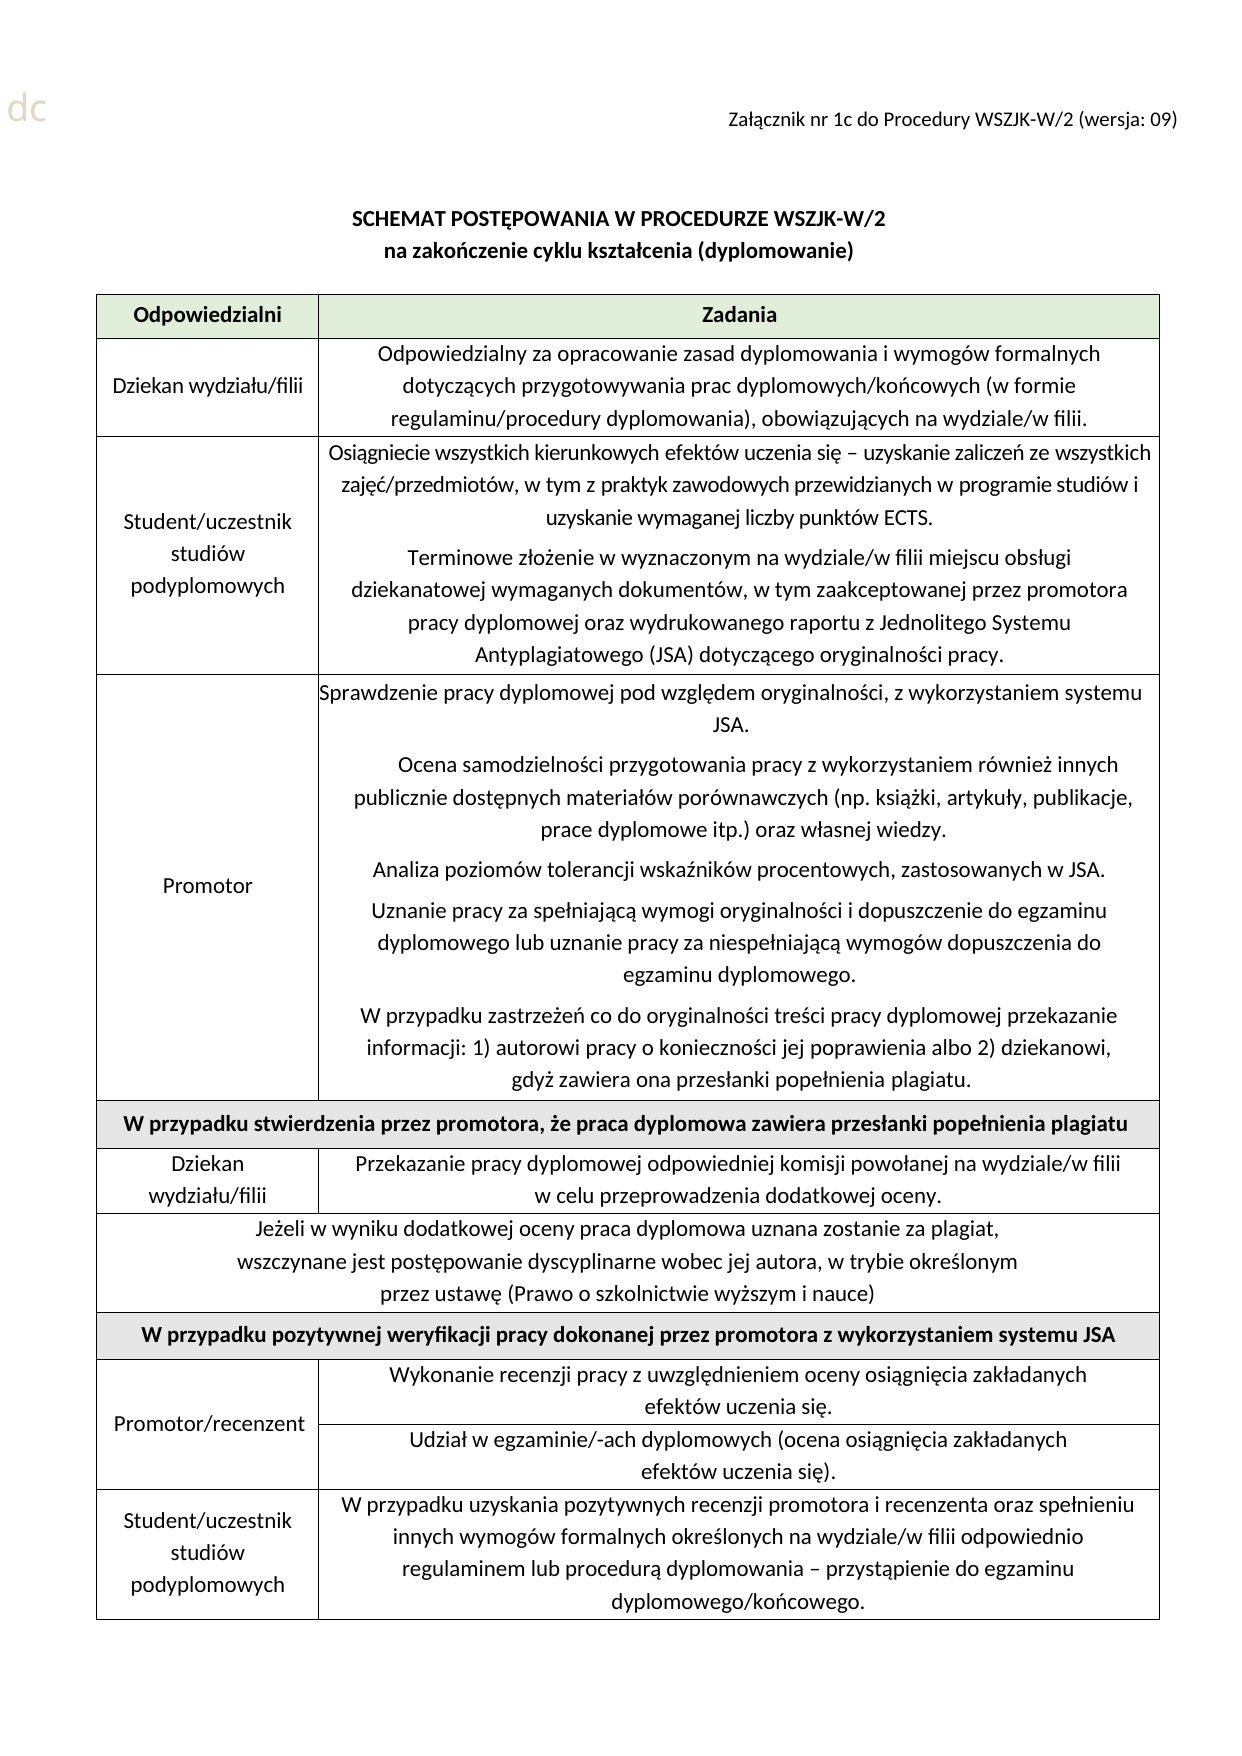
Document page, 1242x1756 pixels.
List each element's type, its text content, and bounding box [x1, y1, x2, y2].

table_cell Promotor [97, 675, 318, 1100]
text Załącznik nr 1c do Procedury WSZJK-W/2 (wersja: 09) [728, 106, 1189, 132]
table_header Zadania [319, 295, 1159, 338]
table_cell Jeżeli w wyniku dodatkowej oceny praca dyplomowa uznana zostanie za plagiat, wszczynane jest postępowanie dyscyplinarne wobec jej autora, w trybie określonym przez ustawę (Prawo o szkolnictwie wyższym i nauce) [97, 1214, 1159, 1312]
subtitle SCHEMAT POSTĘPOWANIA W PROCEDURZE WSZJK-W/2 na zakończenie cyklu kształcenia (dyplomowanie) [323, 204, 914, 264]
table_cell Wykonanie recenzji pracy z uwzględnieniem oceny osiągnięcia zakładanych efektów uczenia się. [319, 1360, 1159, 1424]
table_cell W przypadku pozytywnej weryfikacji pracy dokonanej przez promotora z wykorzystaniem systemu JSA [97, 1313, 1159, 1359]
table_cell Odpowiedzialny za opracowanie zasad dyplomowania i wymogów formalnych dotyczących przygotowywania prac dyplomowych/końcowych (w formie regulaminu/procedury dyplomowania), obowiązujących na wydziale/w filii. [319, 339, 1159, 436]
table_cell Student/uczestnik studiów podyplomowych [97, 437, 318, 673]
table_cell Dziekan wydziału/filii [97, 339, 318, 436]
table_header Odpowiedzialni [97, 295, 318, 338]
table_cell Sprawdzenie pracy dyplomowej pod względem oryginalności, z wykorzystaniem systemu JSA. Ocena samodzielności przygotowania pracy z wykorzystaniem również innych publicznie dostępnych materiałów porównawczych (np. książki, artykuły, publikacje, prace dyplomowe itp.) oraz własnej wiedzy. Analiza poziomów tolerancji wskaźników procentowych, zastosowanych w JSA. Uznanie pracy za spełniającą wymogi oryginalności i dopuszczenie do egzaminu dyplomowego lub uznanie pracy za niespełniającą wymogów dopuszczenia do egzaminu dyplomowego. W przypadku zastrzeżeń co do oryginalności treści pracy dyplomowej przekazanie informacji: 1) autorowi pracy o konieczności jej poprawienia albo 2) dziekanowi, gdyż zawiera ona przesłanki popełnienia plagiatu. [319, 675, 1159, 1100]
table_cell Osiągniecie wszystkich kierunkowych efektów uczenia się – uzyskanie zaliczeń ze wszystkich zajęć/przedmiotów, w tym z praktyk zawodowych przewidzianych w programie studiów i uzyskanie wymaganej liczby punktów ECTS. Terminowe złożenie w wyznaczonym na wydziale/w filii miejscu obsługi dziekanatowej wymaganych dokumentów, w tym zaakceptowanej przez promotora pracy dyplomowej oraz wydrukowanego raportu z Jednolitego Systemu Antyplagiatowego (JSA) dotyczącego oryginalności pracy. [319, 437, 1159, 673]
table_cell Przekazanie pracy dyplomowej odpowiedniej komisji powołanej na wydziale/w filii w celu przeprowadzenia dodatkowej oceny. [319, 1149, 1159, 1213]
table_cell Dziekan wydziału/filii [97, 1149, 318, 1213]
table_cell Student/uczestnik studiów podyplomowych [97, 1490, 318, 1619]
table_cell Promotor/recenzent [97, 1360, 318, 1489]
table_cell W przypadku stwierdzenia przez promotora, że praca dyplomowa zawiera przesłanki popełnienia plagiatu [97, 1101, 1159, 1148]
table_cell Udział w egzaminie/-ach dyplomowych (ocena osiągnięcia zakładanych efektów uczenia się). [319, 1425, 1159, 1489]
table_cell W przypadku uzyskania pozytywnych recenzji promotora i recenzenta oraz spełnieniu innych wymogów formalnych określonych na wydziale/w filii odpowiednio regulaminem lub procedurą dyplomowania – przystąpienie do egzaminu dyplomowego/końcowego. [319, 1490, 1159, 1619]
